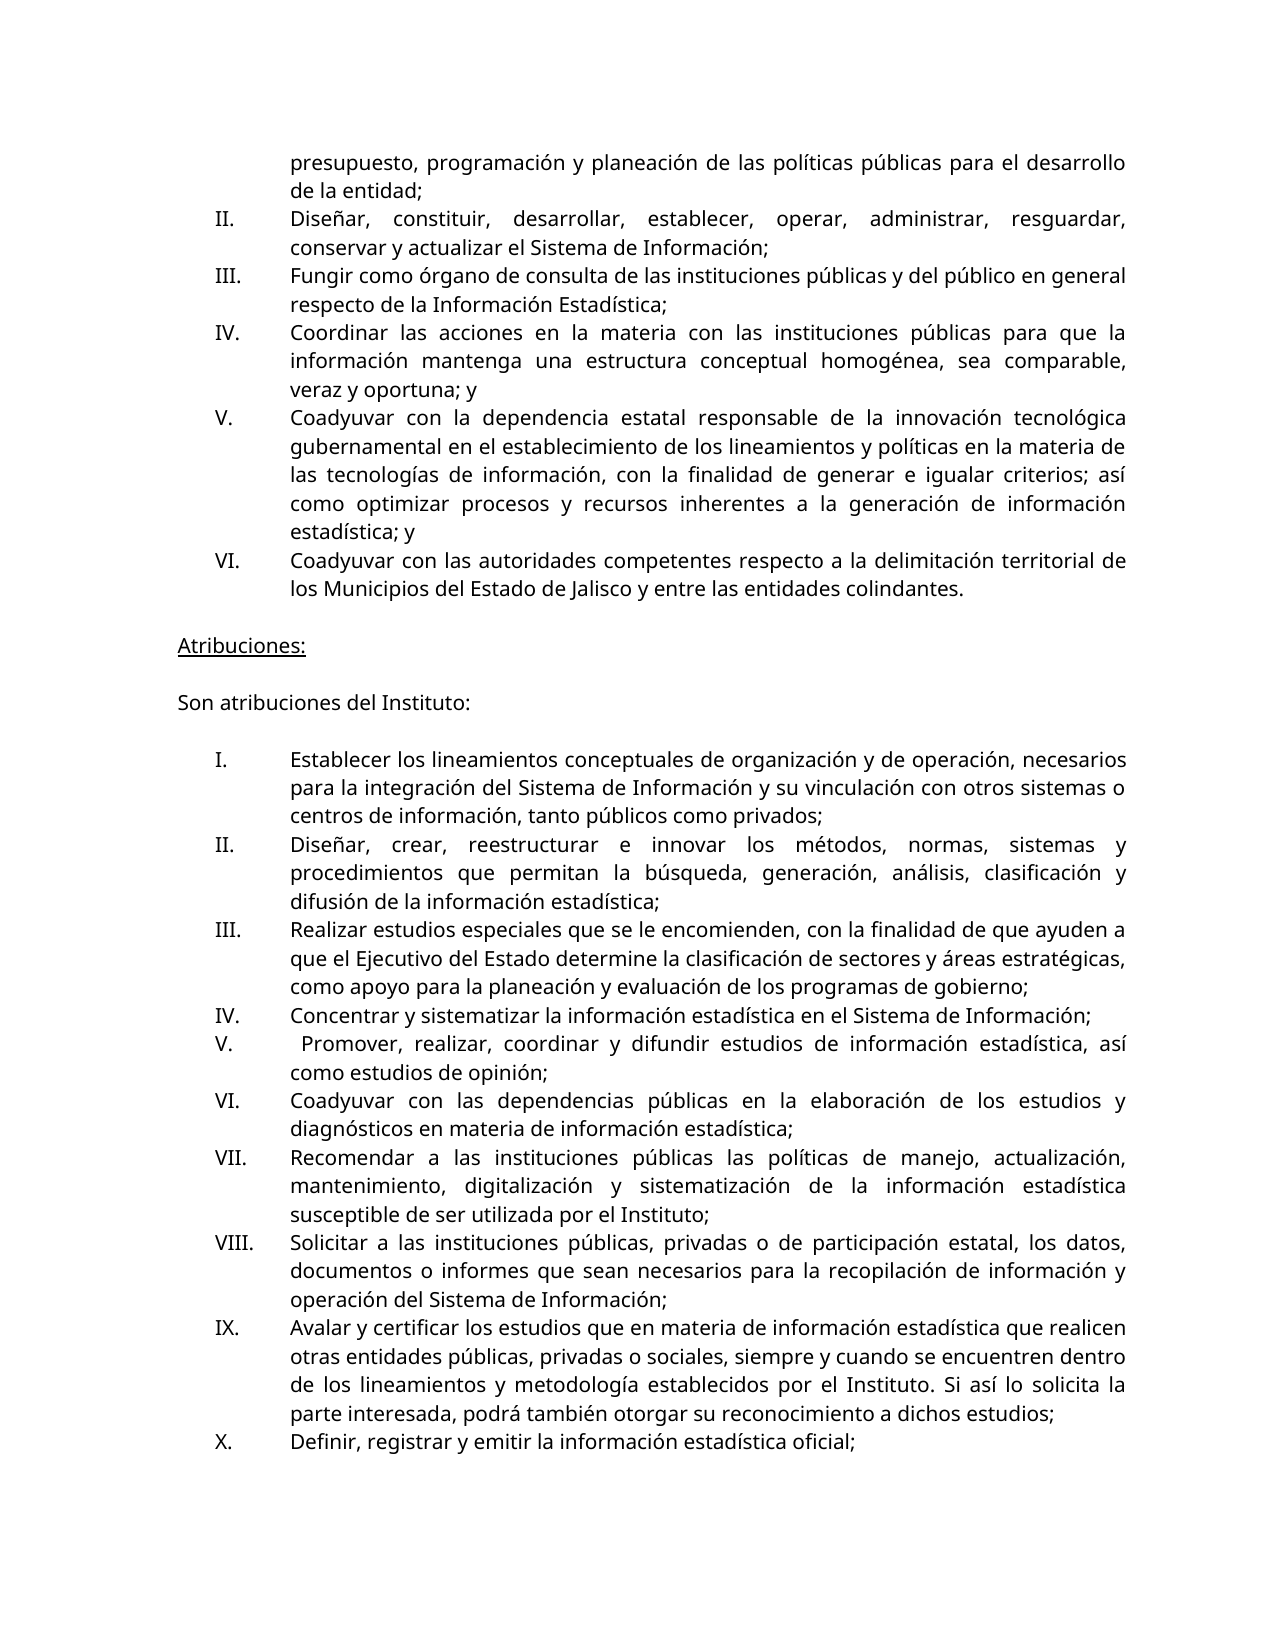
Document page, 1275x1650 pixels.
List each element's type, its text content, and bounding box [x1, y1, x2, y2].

list Solicitar a las instituciones públicas, privadas o de participación estatal, los datos, documentos o informes que sean necesarios para la recopilación de información y operación del Sistema de Información; [215, 1228, 1127, 1313]
list Concentrar y sistematizar la información estadística en el Sistema de Información; [215, 1001, 1127, 1029]
list Diseñar, constituir, desarrollar, establecer, operar, administrar, resguardar, conservar y actualizar el Sistema de Información; [215, 204, 1127, 261]
text Atribuciones: [177, 631, 1127, 659]
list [215, 148, 1127, 204]
text Son atribuciones del Instituto: [177, 688, 1127, 716]
list Realizar estudios especiales que se le encomienden, con la finalidad de que ayuden a que el Ejecutivo del Estado determine la clasificación de sectores y áreas estratégicas, como apoyo para la planeación y evaluación de los programas de gobierno; [215, 915, 1127, 1001]
list Coadyuvar con las dependencias públicas en la elaboración de los estudios y diagnósticos en materia de información estadística; [215, 1086, 1127, 1143]
list Fungir como órgano de consulta de las instituciones públicas y del público en general respecto de la Información Estadística; [215, 261, 1127, 318]
list Coadyuvar con la dependencia estatal responsable de la innovación tecnológica gubernamental en el establecimiento de los lineamientos y políticas en la materia de las tecnologías de información, con la finalidad de generar e igualar criterios; así como optimizar procesos y recursos inherentes a la generación de información estadística; y [215, 403, 1127, 546]
list Avalar y certificar los estudios que en materia de información estadística que realicen otras entidades públicas, privadas o sociales, siempre y cuando se encuentren dentro de los lineamientos y metodología establecidos por el Instituto. Si así lo solicita la parte interesada, podrá también otorgar su reconocimiento a dichos estudios; [215, 1313, 1127, 1427]
list Establecer los lineamientos conceptuales de organización y de operación, necesarios para la integración del Sistema de Información y su vinculación con otros sistemas o centros de información, tanto públicos como privados; [215, 745, 1127, 830]
list Recomendar a las instituciones públicas las políticas de manejo, actualización, mantenimiento, digitalización y sistematización de la información estadística susceptible de ser utilizada por el Instituto; [215, 1143, 1127, 1228]
list Coordinar las acciones en la materia con las instituciones públicas para que la información mantenga una estructura conceptual homogénea, sea comparable, veraz y oportuna; y [215, 318, 1127, 403]
list Definir, registrar y emitir la información estadística oficial; [215, 1427, 1127, 1456]
list Promover, realizar, coordinar y difundir estudios de información estadística, así como estudios de opinión; [215, 1029, 1127, 1086]
list Coadyuvar con las autoridades competentes respecto a la delimitación territorial de los Municipios del Estado de Jalisco y entre las entidades colindantes. [215, 546, 1127, 603]
list Diseñar, crear, reestructurar e innovar los métodos, normas, sistemas y procedimientos que permitan la búsqueda, generación, análisis, clasificación y difusión de la información estadística; [215, 830, 1127, 915]
